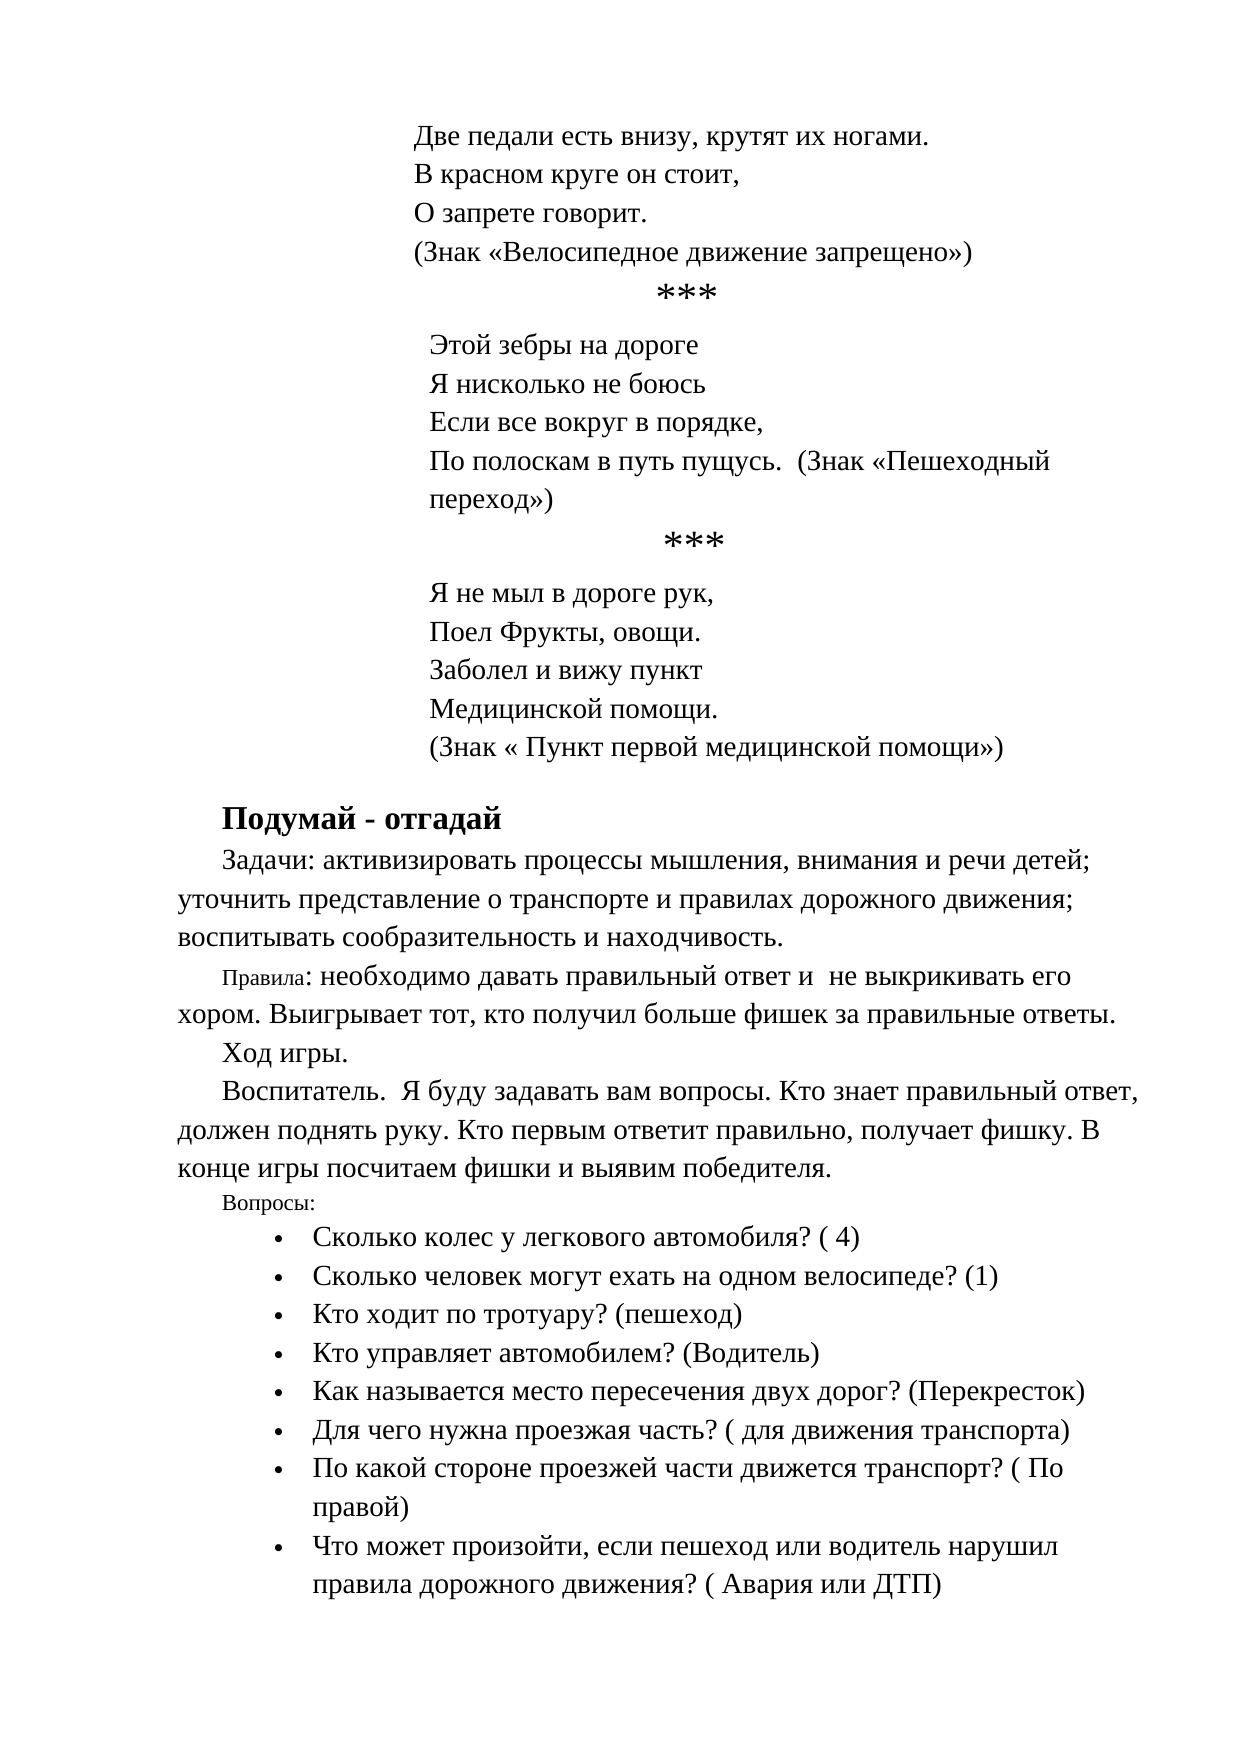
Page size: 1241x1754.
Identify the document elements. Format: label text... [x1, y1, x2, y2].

list Как называется место пересечения двух дорог? (Перекресток) [275, 1373, 1152, 1407]
text Две педали есть внизу, крутят их ногами. [177, 118, 1152, 152]
text Подумай - отгадай [177, 798, 1152, 836]
text Заболел и вижу пункт [429, 652, 1152, 686]
list Для чего нужна проезжая часть? ( для движения транспорта) [275, 1412, 1152, 1446]
text (Знак « Пункт первой медицинской помощи») [429, 729, 1152, 763]
text Поел Фрукты, овощи. [429, 614, 1152, 647]
list По какой стороне проезжей части движется транспорт? ( По правой) [275, 1451, 1152, 1523]
text *** [177, 520, 1152, 568]
text По полоскам в путь пущусь. (Знак «Пешеходный переход») [429, 443, 1152, 515]
text Если все вокруг в порядке, [429, 404, 1152, 438]
text Воспитатель. Я буду задавать вам вопросы. Кто знает правильный ответ, должен поднять руку. Кто первым ответит правильно, получает фишку. В конце игры посчитаем фишки и выявим победителя. [177, 1073, 1152, 1184]
text Я не мыл в дороге рук, [429, 575, 1152, 609]
text *** [177, 272, 1152, 320]
list Кто ходит по тротуару? (пешеход) [275, 1296, 1152, 1330]
list Кто управляет автомобилем? (Водитель) [275, 1335, 1152, 1368]
text Правила: необходимо давать правильный ответ и не выкрикивать его хором. Выигрывает тот, кто получил больше фишек за правильные ответы. [177, 958, 1152, 1030]
text (Знак «Велосипедное движение запрещено») [177, 234, 1152, 267]
list Что может произойти, если пешеход или водитель нарушил правила дорожного движения? ( Авария или ДТП) [275, 1528, 1152, 1600]
list Сколько человек могут ехать на одном велосипеде? (1) [275, 1258, 1152, 1291]
text Задачи: активизировать процессы мышления, внимания и речи детей; уточнить представление о транспорте и правилах дорожного движения; воспитывать сообразительность и находчивость. [177, 842, 1152, 953]
list Сколько колес у легкового автомобиля? ( 4) [275, 1219, 1152, 1253]
text Медицинской помощи. [429, 691, 1152, 724]
text Ход игры. [177, 1035, 1152, 1068]
text В красном круге он стоит, [177, 157, 1152, 190]
text Этой зебры на дороге [429, 327, 1152, 361]
text Вопросы: [177, 1189, 1152, 1215]
text Я нисколько не боюсь [429, 366, 1152, 399]
text О запрете говорит. [177, 195, 1152, 229]
